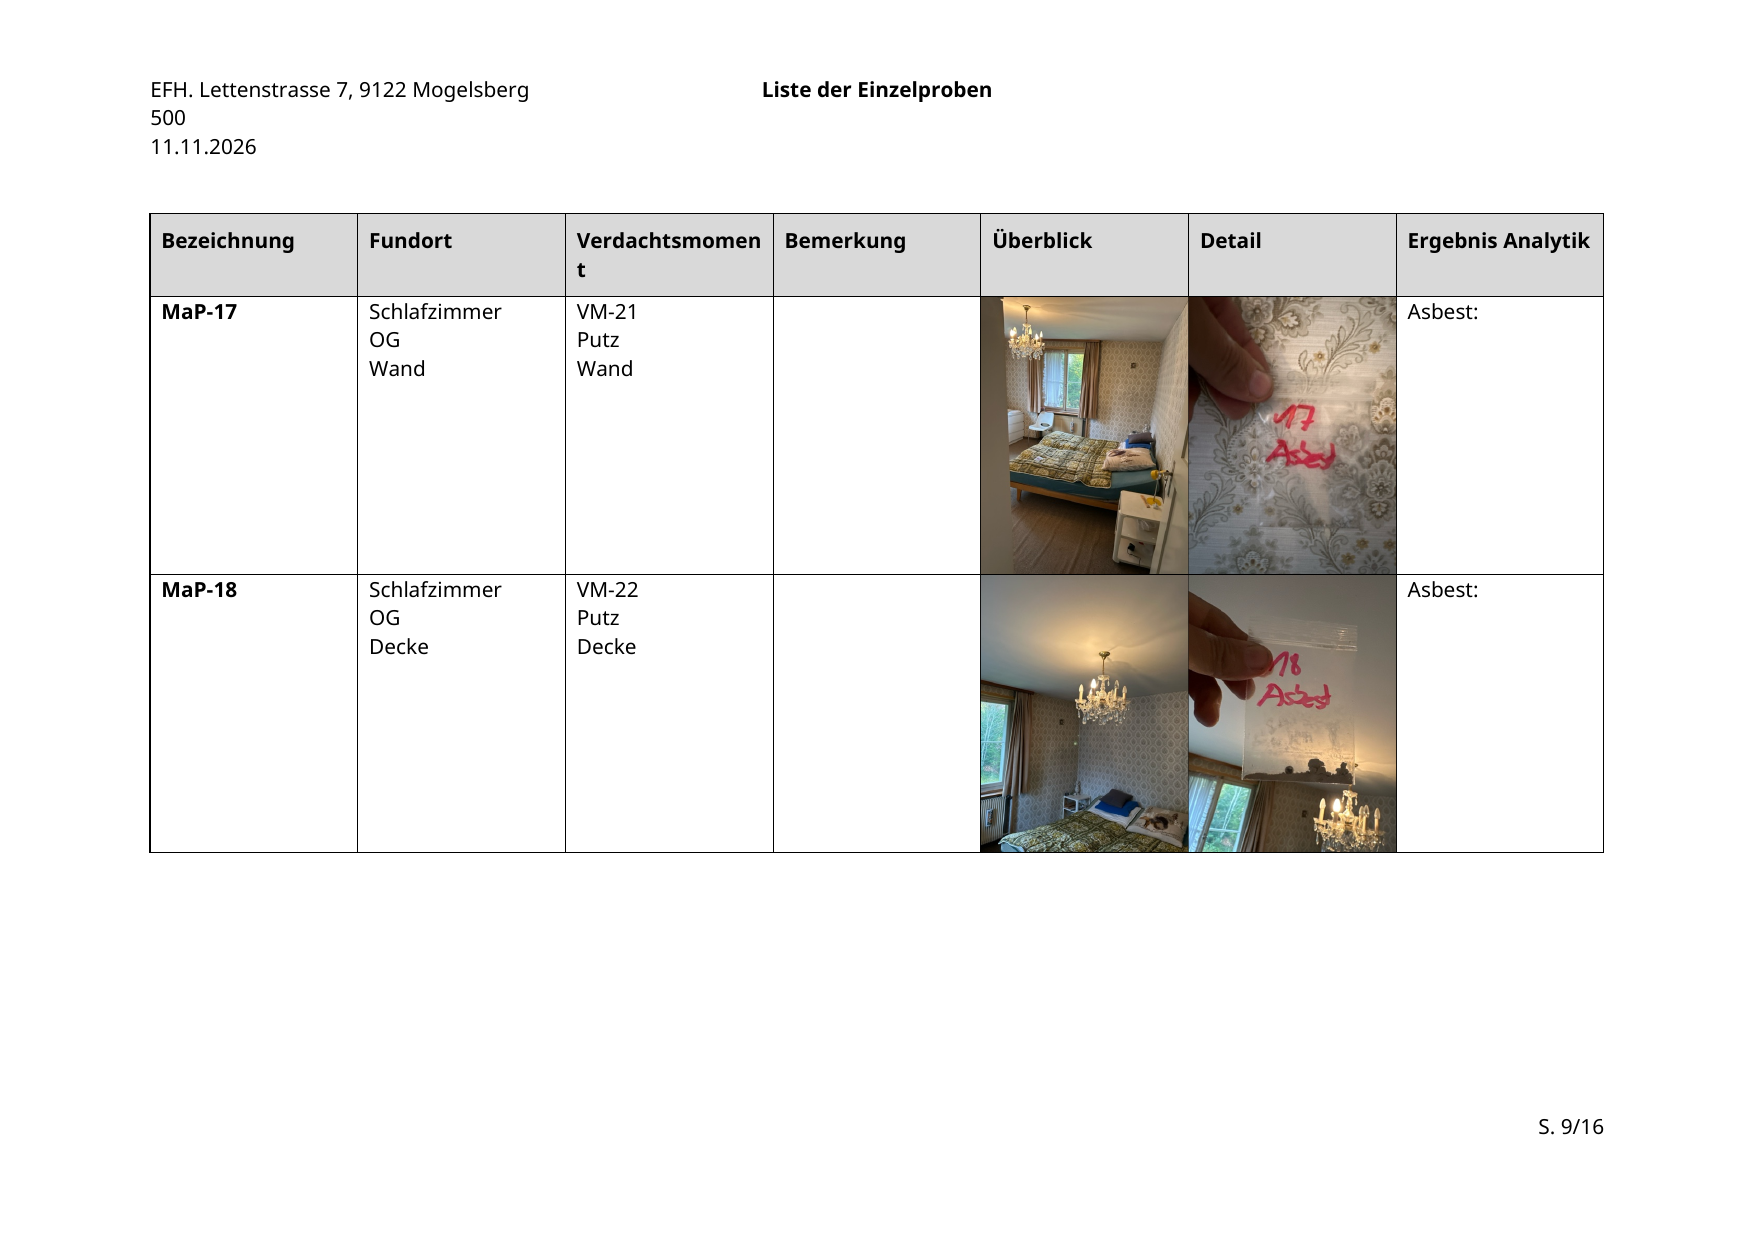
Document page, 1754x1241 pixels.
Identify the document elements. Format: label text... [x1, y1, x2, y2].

picture [980, 297, 1397, 574]
table_header Bemerkung [774, 214, 980, 296]
table_cell MaP-18 [151, 575, 357, 852]
table_cell VM-22 Putz Decke [566, 575, 773, 852]
table_header Fundort [358, 214, 565, 296]
table_cell MaP-17 [151, 297, 357, 574]
table_cell Schlafzimmer OG Wand [358, 297, 565, 574]
table_header Bezeichnung [151, 214, 357, 296]
table_header Detail [1189, 214, 1396, 296]
table_cell [774, 575, 980, 852]
table_header Ergebnis Analytik [1397, 214, 1603, 296]
table_cell Asbest: [1397, 297, 1603, 574]
table_cell [774, 297, 980, 574]
table_cell Schlafzimmer OG Decke [358, 575, 565, 852]
table_cell VM-21 Putz Wand [566, 297, 773, 574]
table_cell Asbest: [1397, 575, 1603, 852]
table_header Verdachtsmoment [566, 214, 773, 296]
table_header Überblick [981, 214, 1188, 296]
picture [980, 575, 1397, 852]
